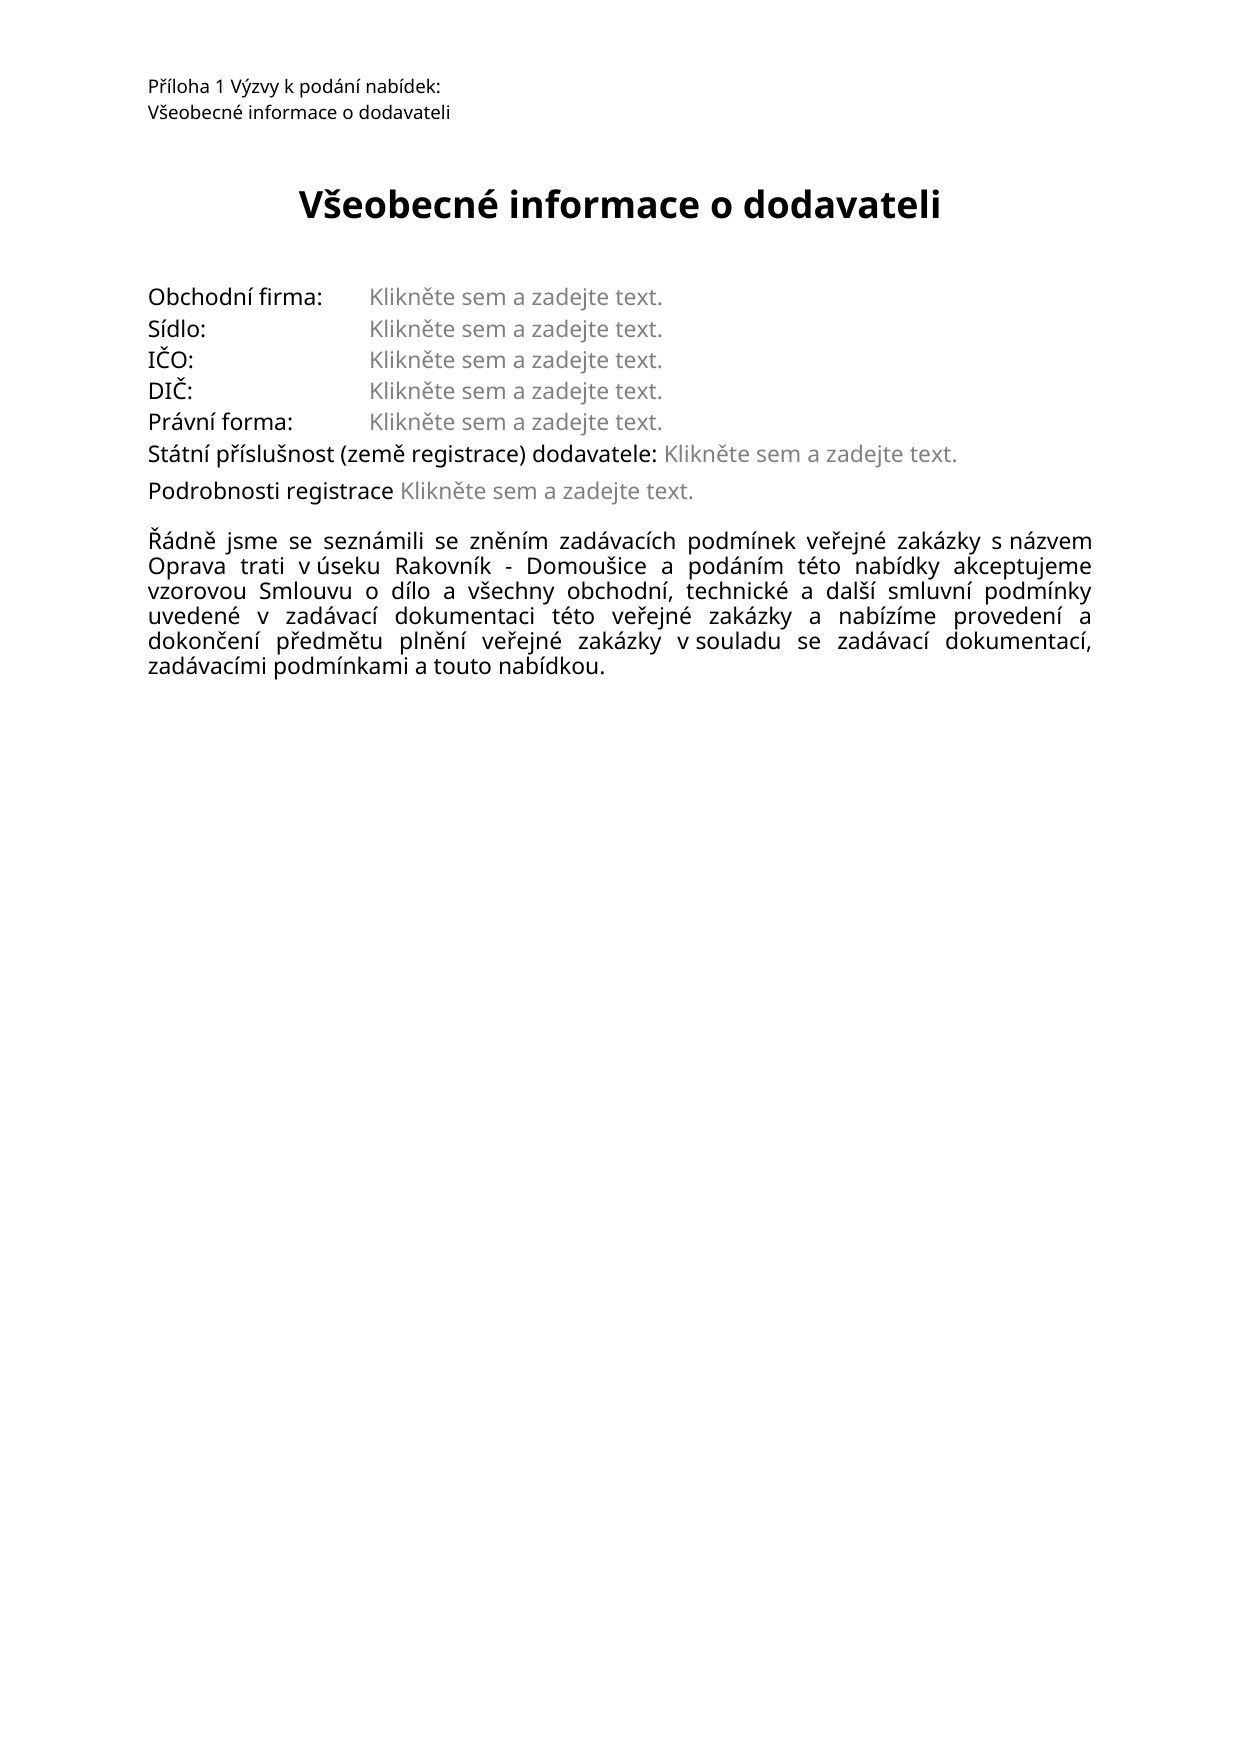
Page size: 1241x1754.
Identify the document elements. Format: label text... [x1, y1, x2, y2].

text Právní forma: [148, 411, 1093, 436]
text IČO: [148, 348, 1093, 373]
text Řádně jsme se seznámili se zněním zadávacích podmínek veřejné zakázky s názvem Oprava trati v úseku Rakovník - Domoušice a podáním této nabídky akceptujeme vzorovou Smlouvu o dílo a všechny obchodní, technické a další smluvní podmínky uvedené v zadávací dokumentaci této veřejné zakázky a nabízíme provedení a dokončení předmětu plnění veřejné zakázky v souladu se zadávací dokumentací, zadávacími podmínkami a touto nabídkou. [148, 529, 1093, 679]
text Sídlo: [148, 317, 1093, 342]
text DIČ: [148, 379, 1093, 404]
text Podrobnosti registrace [148, 479, 1093, 504]
text Obchodní firma: [148, 286, 1093, 311]
text Státní příslušnost (země registrace) dodavatele: [148, 442, 1093, 467]
title Všeobecné informace o dodavateli [148, 178, 1093, 229]
